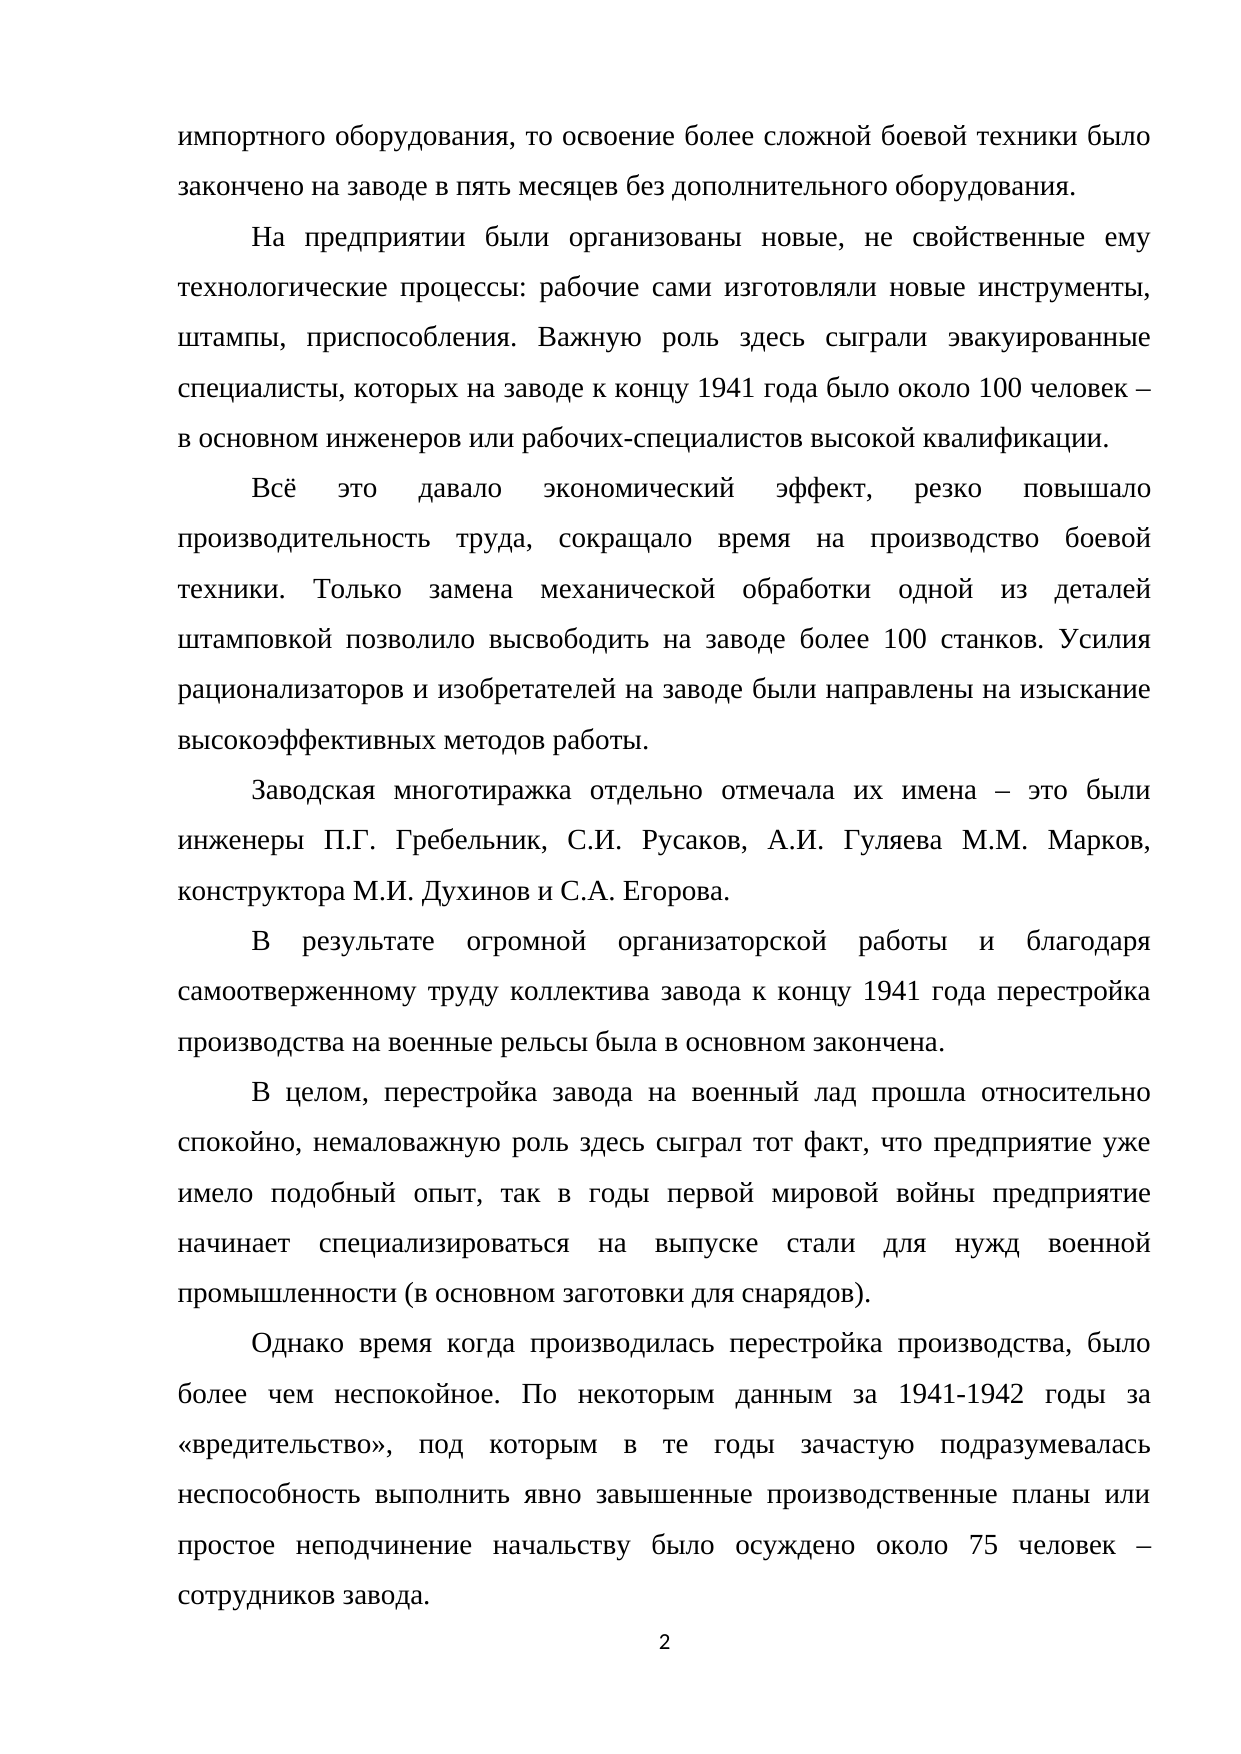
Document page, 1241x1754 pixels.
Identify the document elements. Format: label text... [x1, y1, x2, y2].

text Однако время когда производилась перестройка производства, было более чем неспокойное. По некоторым данным за 1941-1942 годы за «вредительство», под которым в те годы зачастую подразумевалась неспособность выполнить явно завышенные производственные планы или простое неподчинение начальству было осуждено около 75 человек – сотрудников завода. [177, 1326, 1152, 1611]
text На предприятии были организованы новые, не свойственные ему технологические процессы: рабочие сами изготовляли новые инструменты, штампы, приспособления. Важную роль здесь сыграли эвакуированные специалисты, которых на заводе к концу 1941 года было около 100 человек – в основном инженеров или рабочих-специалистов высокой квалификации. [177, 219, 1152, 453]
text Заводская многотиражка отдельно отмечала их имена – это были инженеры П.Г. Гребельник, С.И. Русаков, А.И. Гуляева М.М. Марков, конструктора М.И. Духинов и С.А. Егорова. [177, 772, 1152, 906]
text В результате огромной организаторской работы и благодаря самоотверженному труду коллектива завода к концу 1941 года перестройка производства на военные рельсы была в основном закончена. [177, 923, 1152, 1057]
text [177, 118, 1152, 202]
text Всё это давало экономический эффект, резко повышало производительность труда, сокращало время на производство боевой техники. Только замена механической обработки одной из деталей штамповкой позволило высвободить на заводе более 100 станков. Усилия рационализаторов и изобретателей на заводе были направлены на изыскание высокоэффективных методов работы. [177, 470, 1152, 755]
text В целом, перестройка завода на военный лад прошла относительно спокойно, немаловажную роль здесь сыграл тот факт, что предприятие уже имело подобный опыт, так в годы первой мировой войны предприятие начинает специализироваться на выпуске стали для нужд военной промышленности (в основном заготовки для снарядов). [177, 1074, 1152, 1309]
